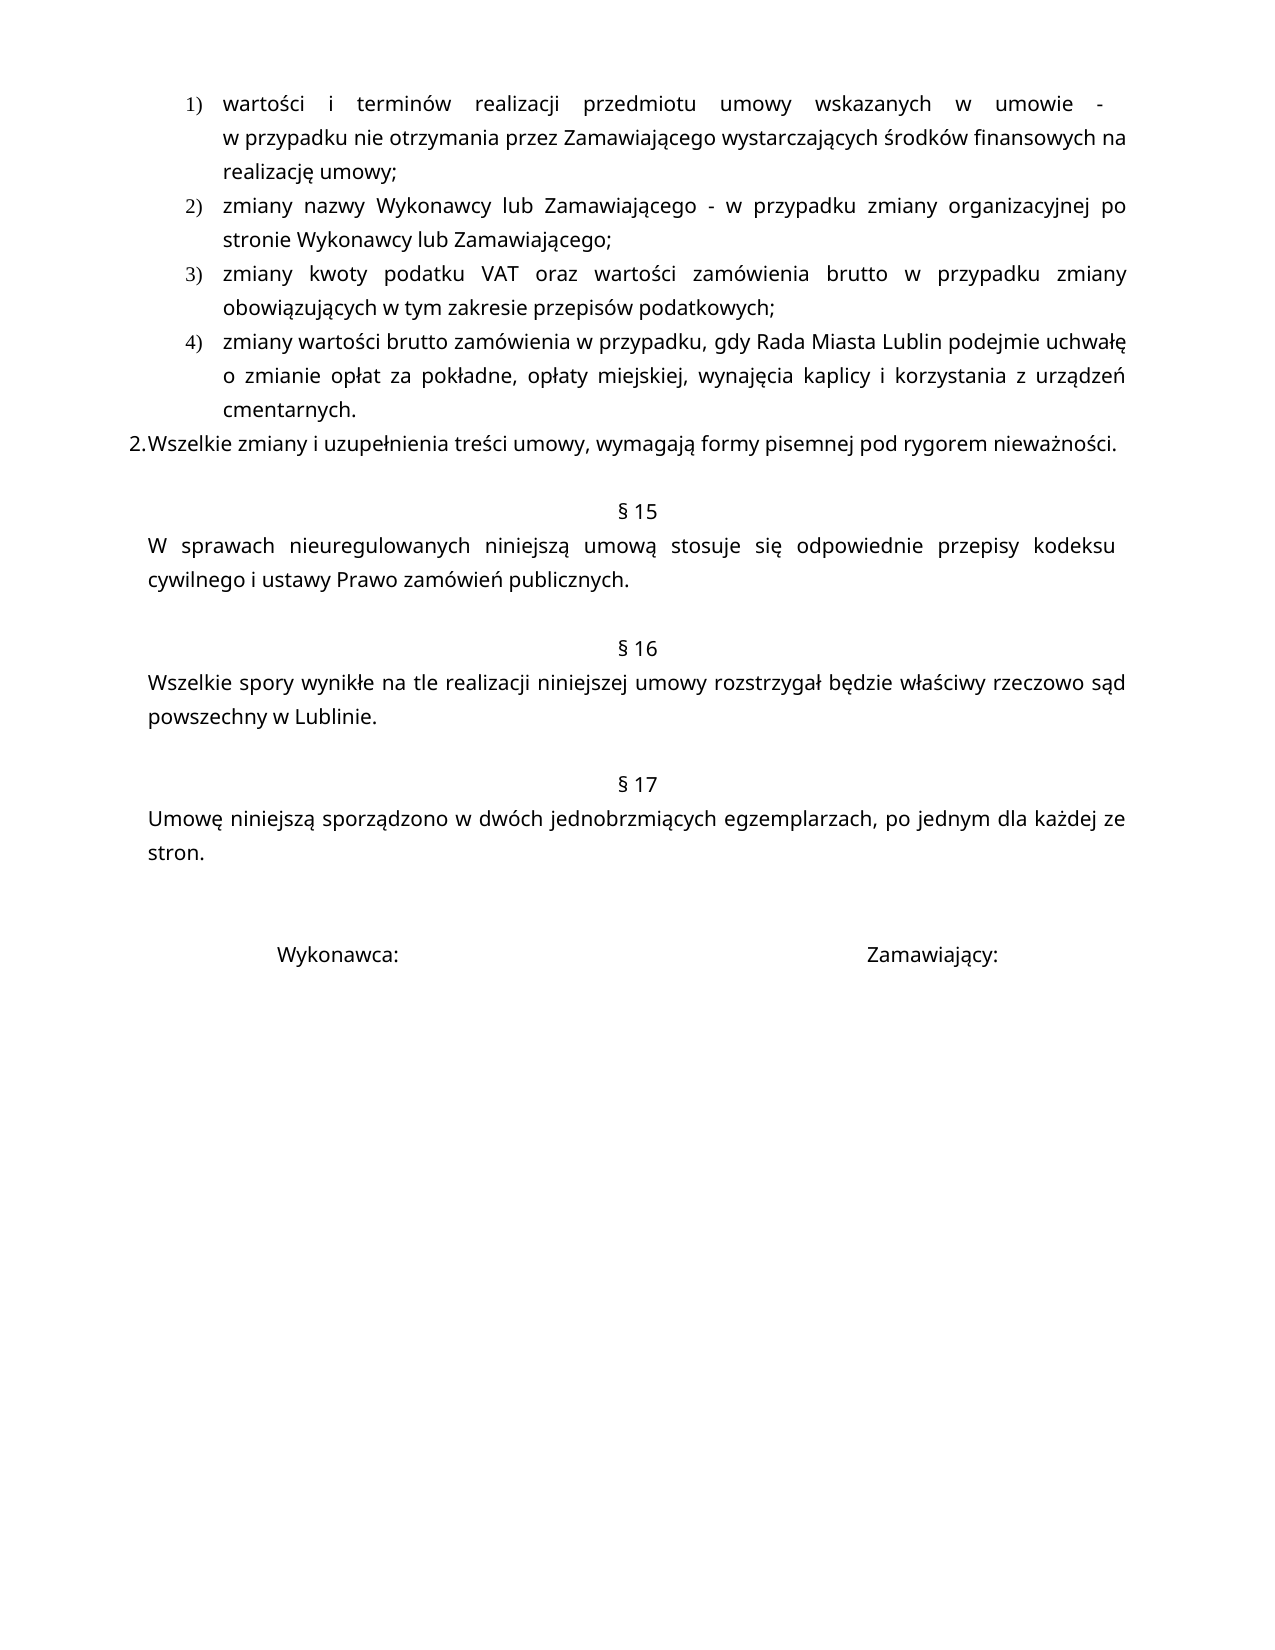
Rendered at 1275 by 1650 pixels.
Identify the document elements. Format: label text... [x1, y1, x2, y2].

list zmiany kwoty podatku VAT oraz wartości zamówienia brutto w przypadku zmiany obowiązujących w tym zakresie przepisów podatkowych; [185, 259, 1127, 321]
text § 15 [148, 497, 1127, 526]
text Wykonawca: Zamawiający: [148, 940, 1127, 969]
text § 16 [148, 634, 1127, 662]
text W sprawach nieuregulowanych niniejszą umową stosuje się odpowiednie przepisy kodeksu cywilnego i ustawy Prawo zamówień publicznych. [148, 531, 1117, 594]
text § 17 [148, 770, 1127, 798]
list wartości i terminów realizacji przedmiotu umowy wskazanych w umowie - w przypadku nie otrzymania przez Zamawiającego wystarczających środków finansowych na realizację umowy; [185, 89, 1127, 185]
text Umowę niniejszą sporządzono w dwóch jednobrzmiących egzemplarzach, po jednym dla każdej ze stron. [148, 804, 1127, 866]
list zmiany nazwy Wykonawcy lub Zamawiającego - w przypadku zmiany organizacyjnej po stronie Wykonawcy lub Zamawiającego; [185, 191, 1127, 253]
list Wszelkie zmiany i uzupełnienia treści umowy, wymagają formy pisemnej pod rygorem nieważności. [129, 429, 1127, 458]
text Wszelkie spory wynikłe na tle realizacji niniejszej umowy rozstrzygał będzie właściwy rzeczowo sąd powszechny w Lublinie. [148, 668, 1127, 730]
list zmiany wartości brutto zamówienia w przypadku, gdy Rada Miasta Lublin podejmie uchwałę o zmianie opłat za pokładne, opłaty miejskiej, wynajęcia kaplicy i korzystania z urządzeń cmentarnych. [185, 327, 1127, 424]
